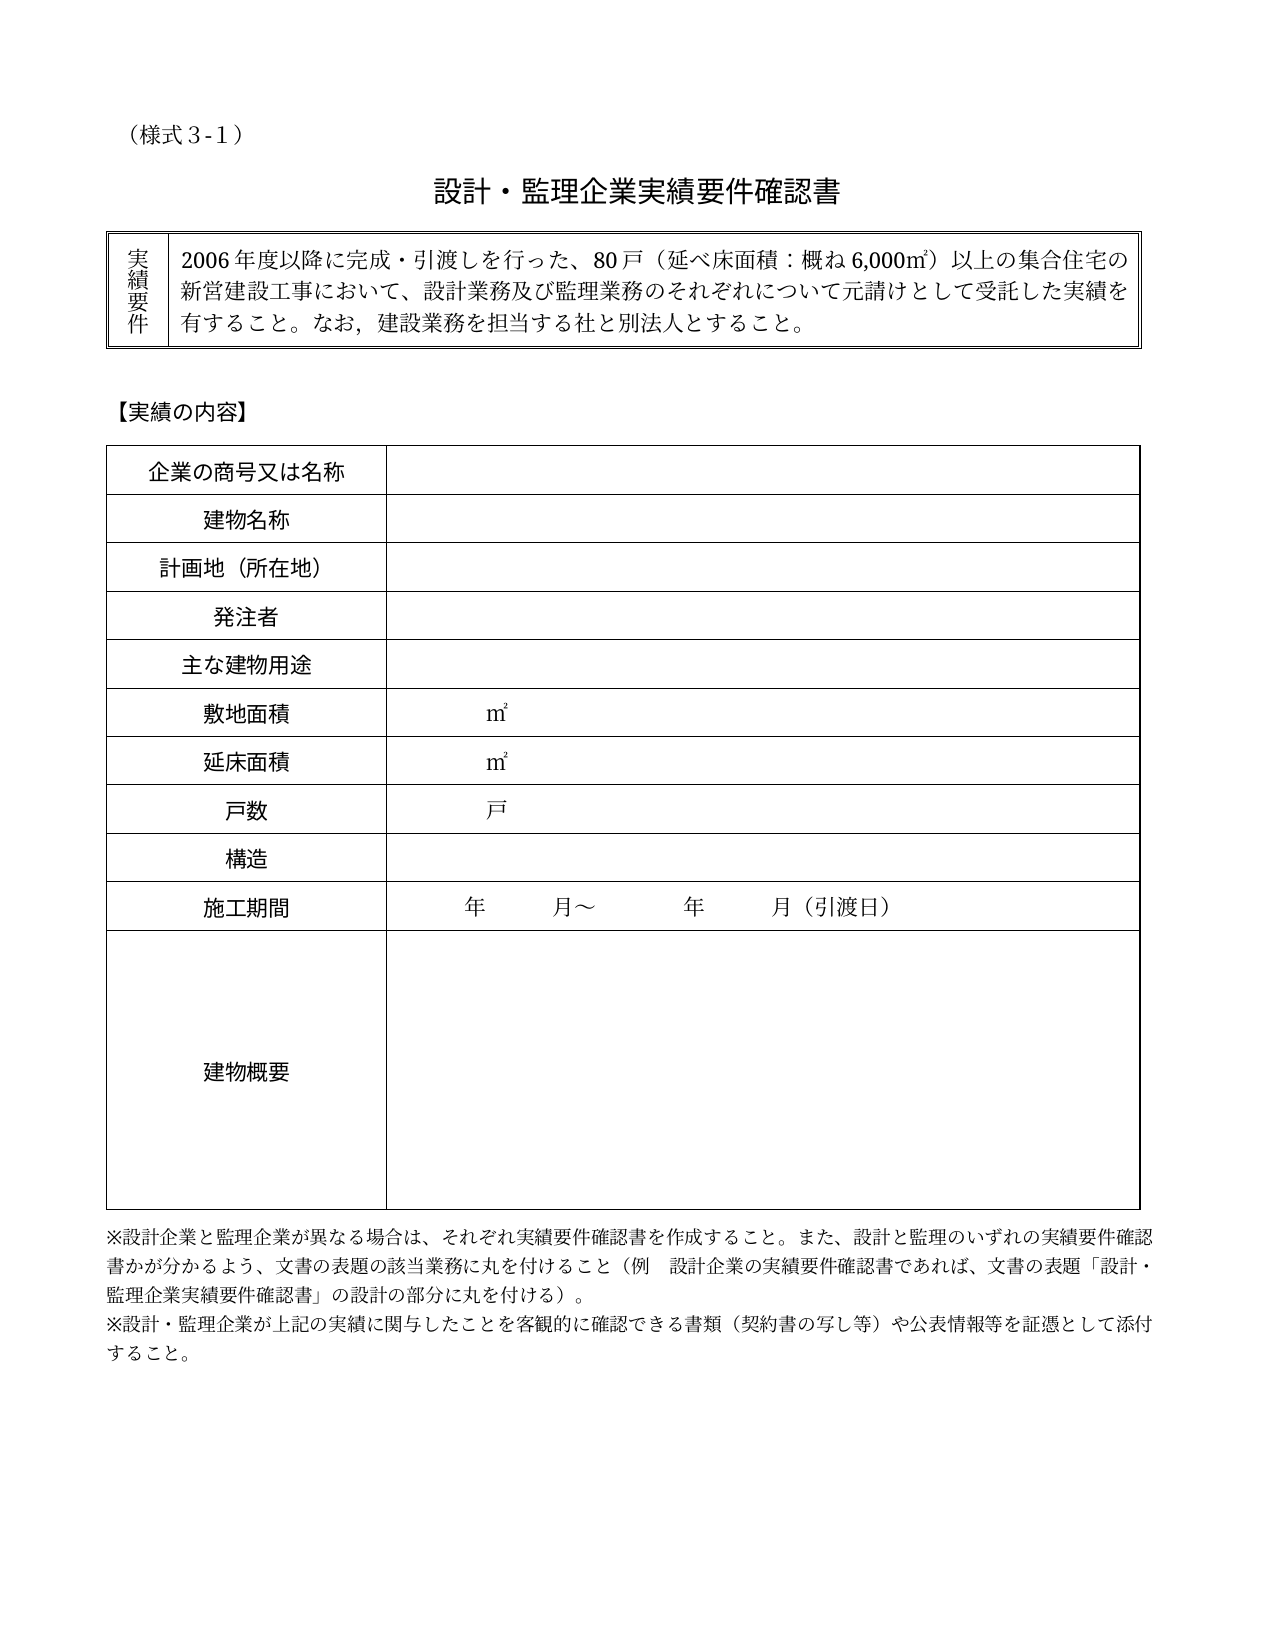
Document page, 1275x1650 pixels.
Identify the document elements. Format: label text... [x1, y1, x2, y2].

text 【実績の内容】 [106, 397, 1169, 426]
table_cell [387, 640, 1139, 687]
table_cell 発注者 [107, 592, 386, 639]
table_cell 計画地（所在地） [107, 543, 386, 591]
table_cell 建物名称 [107, 495, 386, 542]
table_cell [387, 592, 1139, 639]
table_cell ㎡ [387, 689, 1139, 736]
table_cell 施工期間 [107, 882, 386, 930]
subtitle （様式３-１） [117, 118, 1169, 150]
table_cell [387, 495, 1139, 542]
table_cell 戸 [387, 785, 1139, 833]
table_header 実績要件 [109, 234, 168, 346]
table_cell [387, 834, 1139, 881]
table_header 2006年度以降に完成・引渡しを行った、80戸（延べ床面積：概ね6,000㎡）以上の集合住宅の新営建設工事において、設計業務及び監理業務のそれぞれについて元請けとして受託した実績を有すること。なお，建設業務を担当する社と別法人とすること。 [169, 234, 1138, 346]
text ※設計・監理企業が上記の実績に関与したことを客観的に確認できる書類（契約書の写し等）や公表情報等を証憑として添付すること。 [106, 1310, 1169, 1366]
table_cell 年 月～ 年 月（引渡日） [387, 882, 1139, 930]
table_header [387, 446, 1139, 494]
table_cell [387, 543, 1139, 591]
table_cell 主な建物用途 [107, 640, 386, 687]
table_cell ㎡ [387, 737, 1139, 784]
table_cell 建物概要 [107, 931, 386, 1209]
table_cell 敷地面積 [107, 689, 386, 736]
table_cell [387, 931, 1139, 1209]
text 設計・監理企業実績要件確認書 [106, 169, 1169, 211]
text ※設計企業と監理企業が異なる場合は、それぞれ実績要件確認書を作成すること。また、設計と監理のいずれの実績要件確認書かが分かるよう、文書の表題の該当業務に丸を付けること（例 設計企業の実績要件確認書であれば、文書の表題「設計・監理企業実績要件確認書」の設計の部分に丸を付ける）。 [106, 1223, 1169, 1308]
table_cell 延床面積 [107, 737, 386, 784]
table_cell 戸数 [107, 785, 386, 833]
table_header 企業の商号又は名称 [107, 446, 386, 494]
table_cell 構造 [107, 834, 386, 881]
